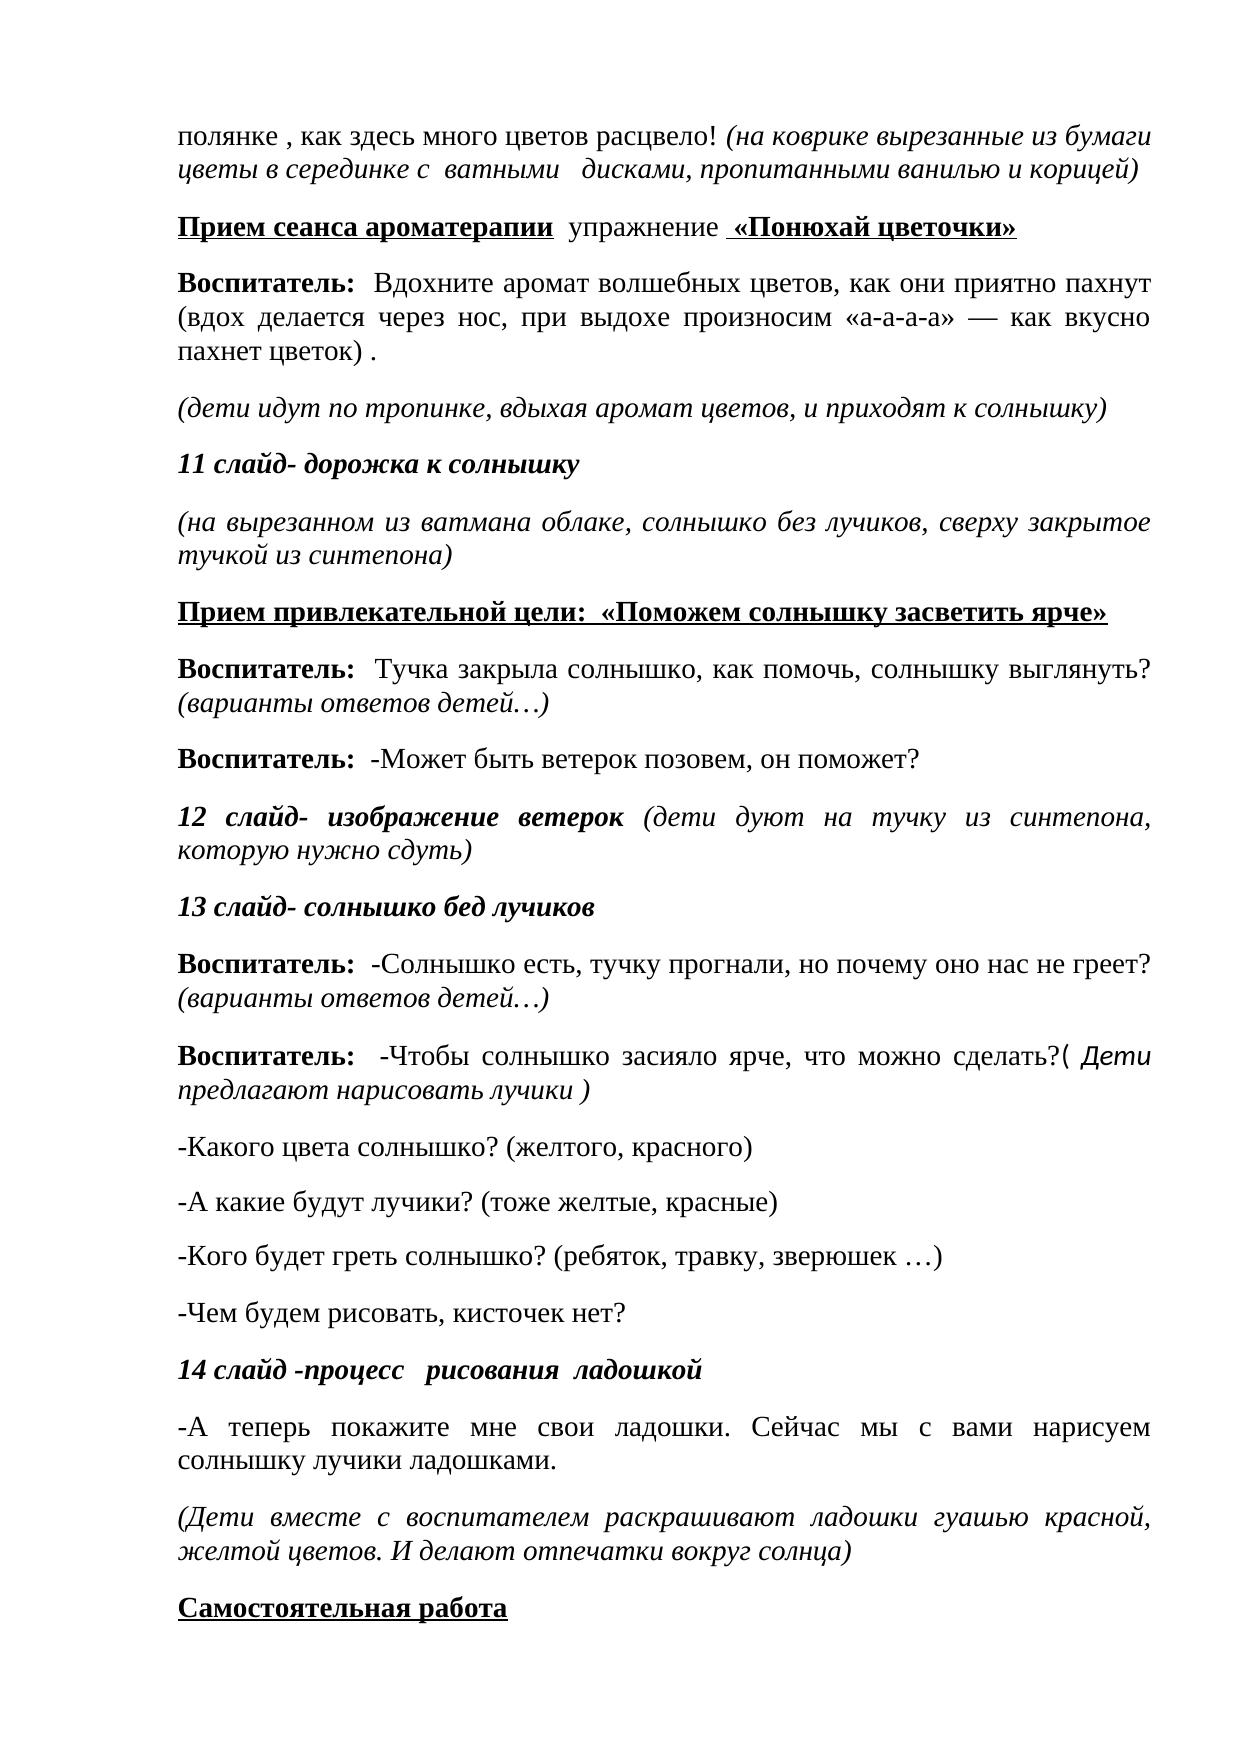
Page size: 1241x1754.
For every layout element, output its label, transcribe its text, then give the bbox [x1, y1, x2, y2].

text 14 слайд -процесс рисования ладошкой [177, 1352, 1152, 1386]
text -Кого будет греть солнышко? (ребяток, травку, зверюшек …) [177, 1238, 1152, 1272]
list Прием привлекательной цели: «Поможем солнышку засветить ярче» [177, 594, 1152, 628]
text Воспитатель: -Чтобы солнышко засияло ярче, что можно сделать?( Дети предлагают нарисовать лучики ) [177, 1037, 1152, 1106]
text 12 слайд- изображение ветерок (дети дуют на тучку из синтепона, которую нужно сдуть) [177, 799, 1152, 866]
text -А теперь покажите мне свои ладошки. Сейчас мы с вами нарисуем солнышку лучики ладошками. [177, 1409, 1152, 1476]
text Воспитатель: Тучка закрыла солнышко, как помочь, солнышку выглянуть? (варианты ответов детей…) [177, 651, 1152, 718]
text -Какого цвета солнышко? (желтого, красного) [177, 1129, 1152, 1163]
text (Дети вместе с воспитателем раскрашивают ладошки гуашью красной, желтой цветов. И делают отпечатки вокруг солнца) [177, 1499, 1152, 1567]
text Воспитатель: -Солнышко есть, тучку прогнали, но почему оно нас не греет? (варианты ответов детей…) [177, 946, 1152, 1013]
text (дети идут по тропинке, вдыхая аромат цветов, и приходят к солнышку) [177, 390, 1152, 423]
text полянке , как здесь много цветов расцвело! (на коврике вырезанные из бумаги цветы в серединке с ватными дисками, пропитанными ванилью и корицей) [177, 118, 1152, 185]
text -А какие будут лучики? (тоже желтые, красные) [177, 1184, 1152, 1217]
text 11 слайд- дорожка к солнышку [177, 447, 1152, 480]
text -Чем будем рисовать, кисточек нет? [177, 1295, 1152, 1328]
text (на вырезанном из ватмана облаке, солнышко без лучиков, сверху закрытое тучкой из синтепона) [177, 504, 1152, 571]
text 13 слайд- солнышко бед лучиков [177, 889, 1152, 923]
text Воспитатель: -Может быть ветерок позовем, он поможет? [177, 742, 1152, 775]
text Воспитатель: Вдохните аромат волшебных цветов, как они приятно пахнут (вдох делается через нос, при выдохе произносим «а-а-а-а» — как вкусно пахнет цветок) . [177, 266, 1152, 366]
list Самостоятельная работа [177, 1590, 1152, 1623]
text Прием сеанса ароматерапии упражнение «Понюхай цветочки» [177, 209, 1152, 242]
